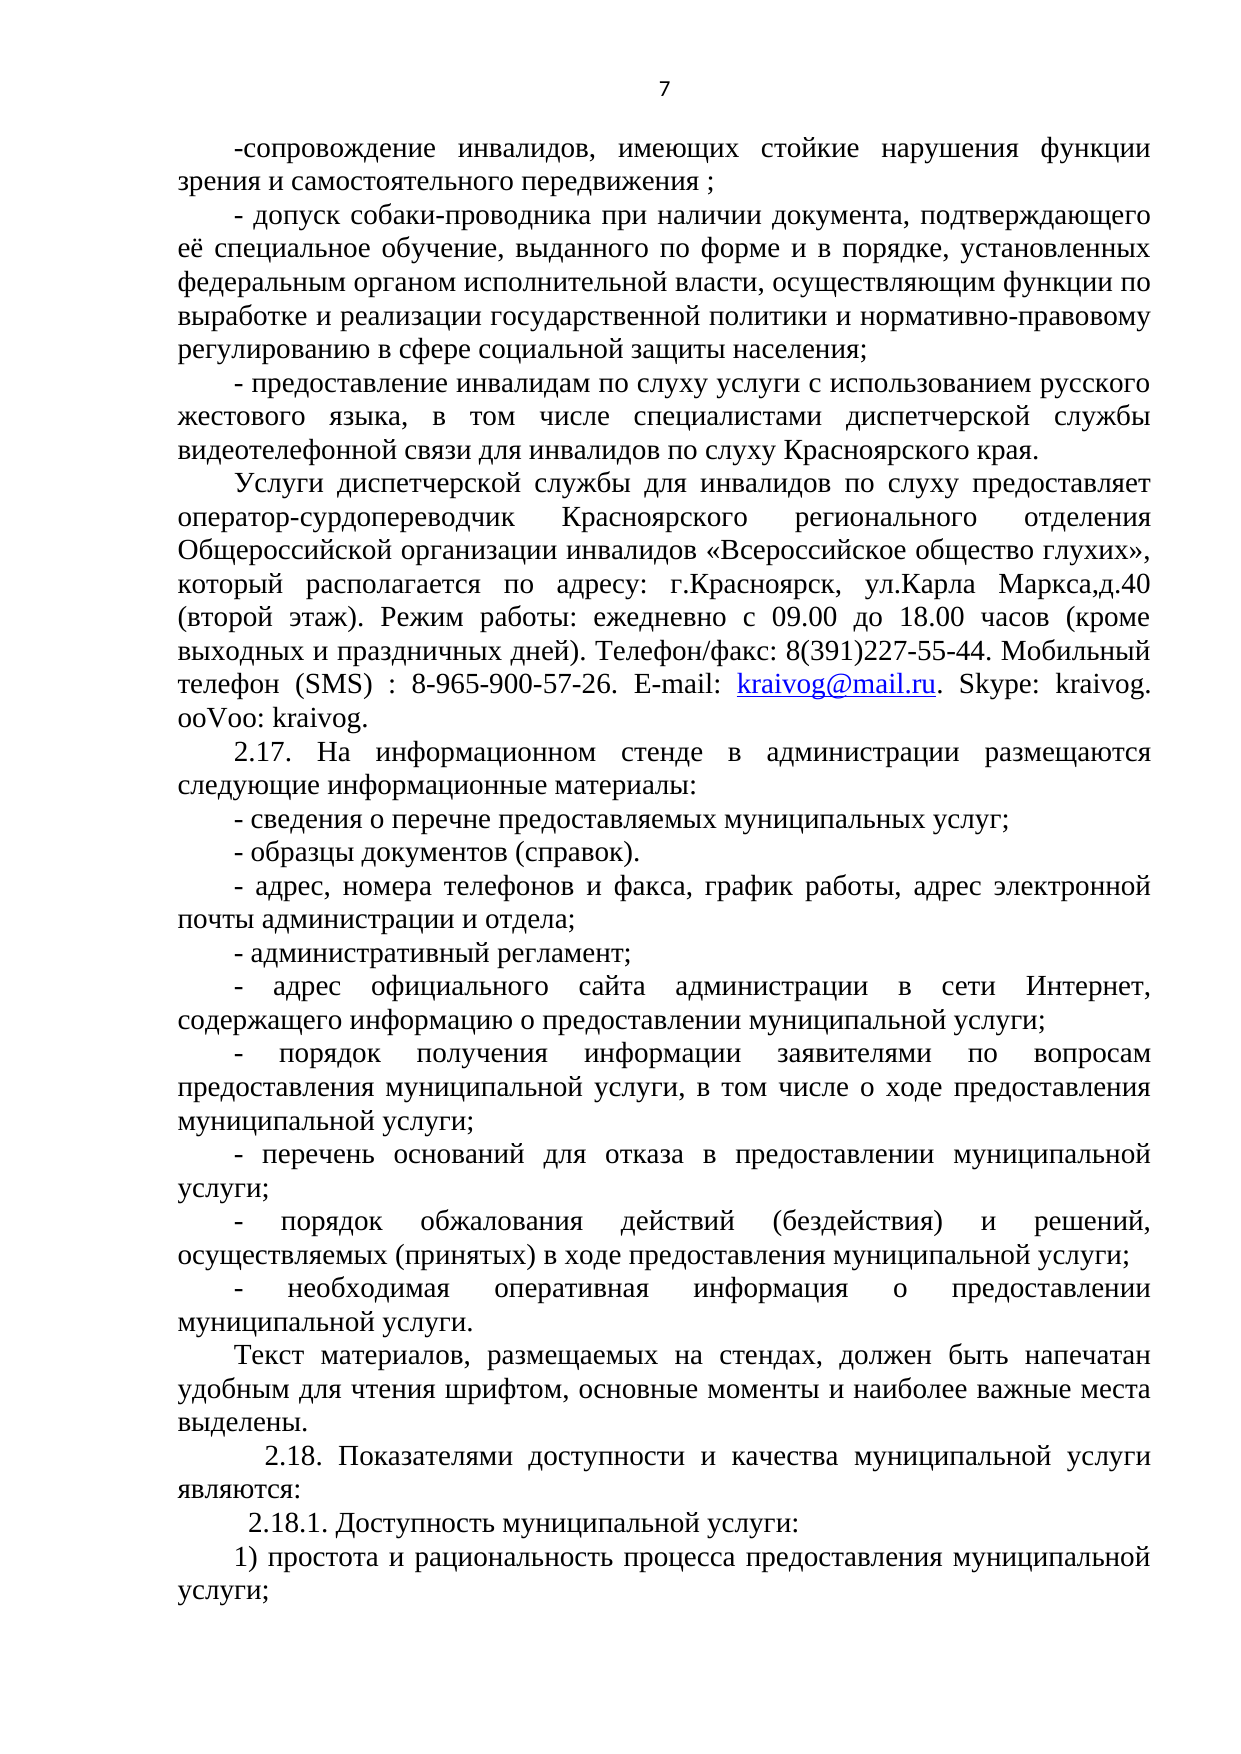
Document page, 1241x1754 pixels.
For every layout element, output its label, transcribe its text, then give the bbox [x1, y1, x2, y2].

text 1) простота и рациональность процесса предоставления муниципальной услуги; [177, 1539, 1152, 1606]
text Услуги диспетчерской службы для инвалидов по слуху предоставляет оператор-сурдопереводчик Красноярского регионального отделения Общероссийской организации инвалидов «Всероссийское общество глухих», который располагается по адресу: г.Красноярск, ул.Карла Маркса,д.40 (второй этаж). Режим работы: ежедневно с 09.00 до 18.00 часов (кроме выходных и праздничных дней). Телефон/факс: 8(391)227-55-44. Мобильный телефон (SMS) : 8-965-900-57-26. E-mail: kraivog@mail.ru. Skype: kraivog. ooVoo: kraivog. [177, 465, 1152, 734]
text - порядок обжалования действий (бездействия) и решений, осуществляемых (принятых) в ходе предоставления муниципальной услуги; [177, 1203, 1152, 1270]
text - допуск собаки-проводника при наличии документа, подтверждающего её специальное обучение, выданного по форме и в порядке, установленных федеральным органом исполнительной власти, осуществляющим функции по выработке и реализации государственной политики и нормативно-правовому регулированию в сфере социальной защиты населения; [177, 197, 1152, 365]
text - сведения о перечне предоставляемых муниципальных услуг; [177, 801, 1152, 834]
text - адрес официального сайта администрации в сети Интернет, содержащего информацию о предоставлении муниципальной услуги; [177, 968, 1152, 1036]
text - адрес, номера телефонов и факса, график работы, адрес электронной почты администрации и отдела; [177, 868, 1152, 935]
text - образцы документов (справок). [177, 834, 1152, 868]
text - административный регламент; [177, 935, 1152, 968]
text -сопровождение инвалидов, имеющих стойкие нарушения функции зрения и самостоятельного передвижения ; [177, 130, 1152, 197]
text - предоставление инвалидам по слуху услуги с использованием русского жестового языка, в том числе специалистами диспетчерской службы видеотелефонной связи для инвалидов по слуху Красноярского края. [177, 365, 1152, 465]
text 2.17. На информационном стенде в администрации размещаются следующие информационные материалы: [177, 734, 1152, 801]
text - перечень оснований для отказа в предоставлении муниципальной услуги; [177, 1136, 1152, 1203]
text - необходимая оперативная информация о предоставлении муниципальной услуги. [177, 1270, 1152, 1337]
text Текст материалов, размещаемых на стендах, должен быть напечатан удобным для чтения шрифтом, основные моменты и наиболее важные места выделены. [177, 1337, 1152, 1438]
text - порядок получения информации заявителями по вопросам предоставления муниципальной услуги, в том числе о ходе предоставления муниципальной услуги; [177, 1036, 1152, 1136]
text 2.18. Показателями доступности и качества муниципальной услуги являются: [177, 1438, 1152, 1505]
text 2.18.1. Доступность муниципальной услуги: [177, 1505, 1152, 1539]
